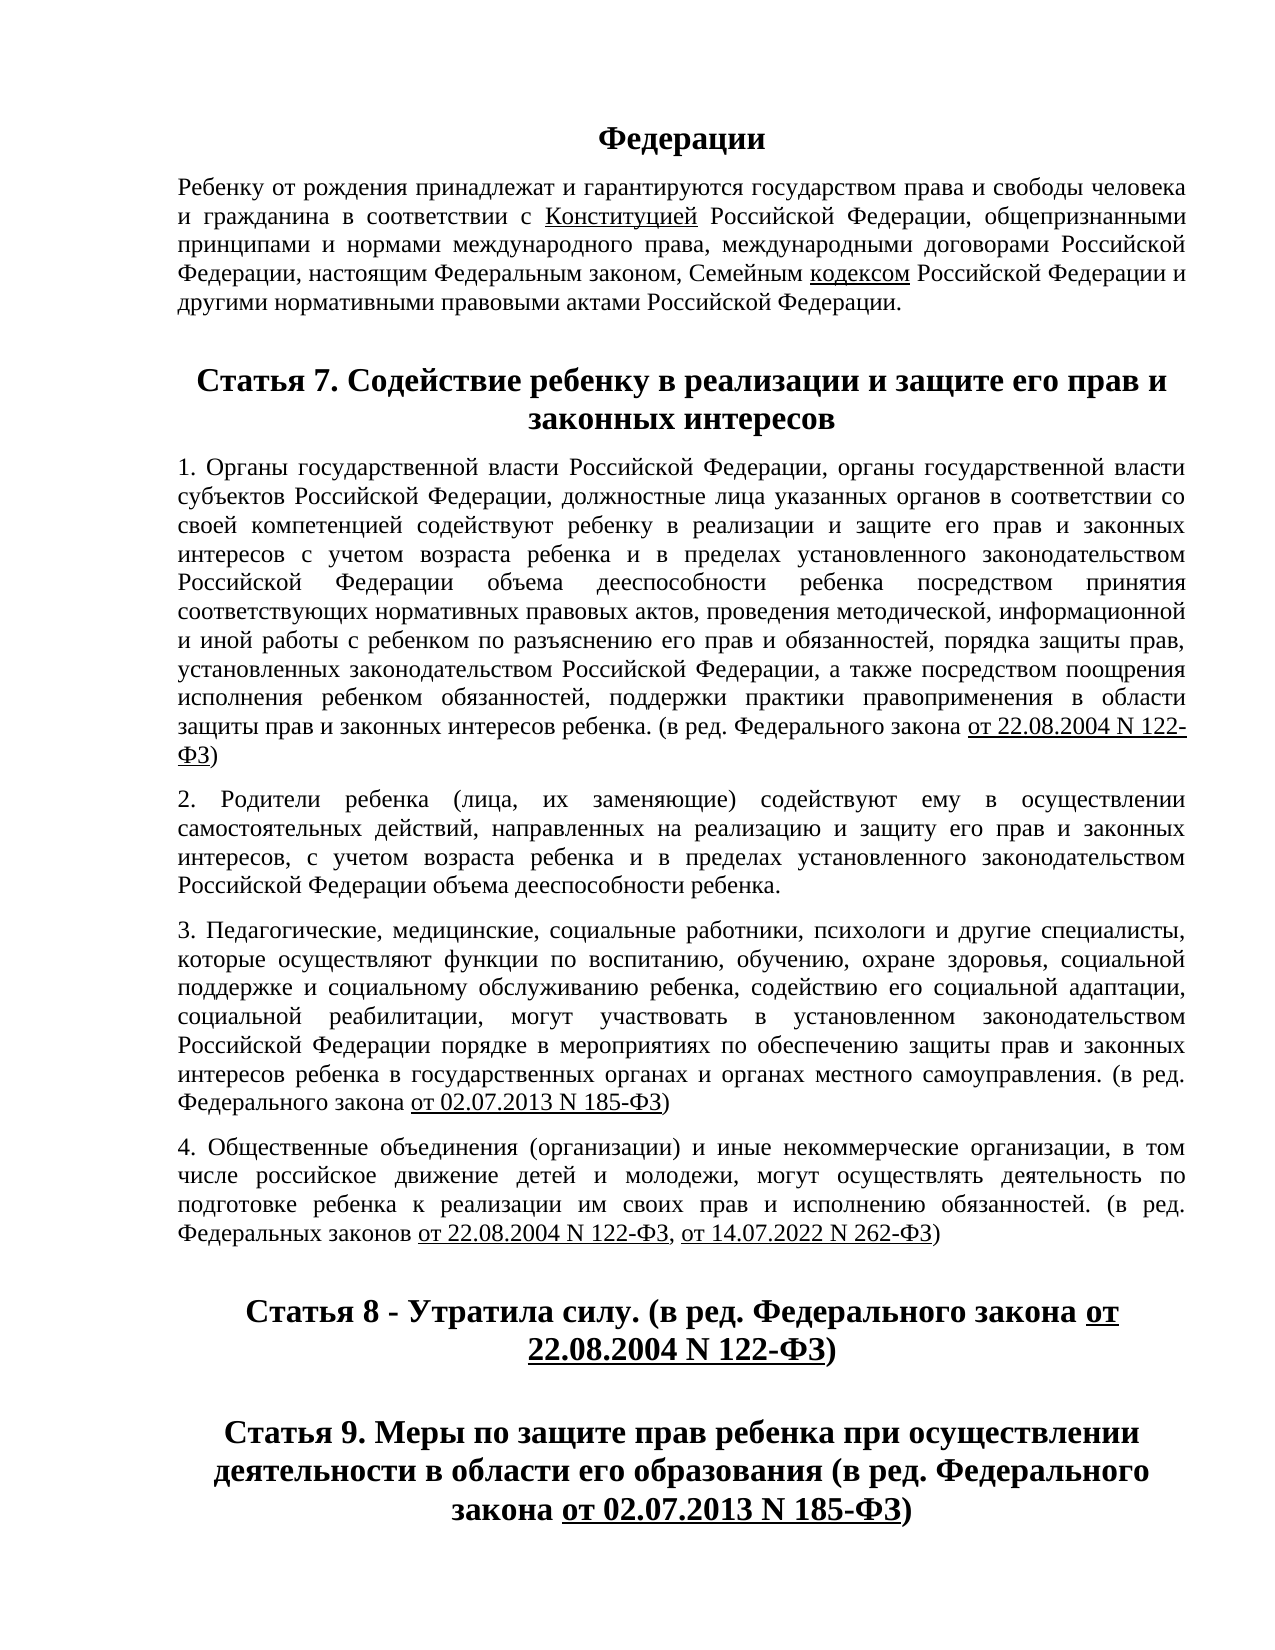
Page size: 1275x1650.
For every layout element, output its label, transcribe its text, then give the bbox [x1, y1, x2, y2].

text Статья 9. Меры по защите прав ребенка при осуществлении деятельности в области его образования (в ред. Федерального закона от 02.07.2013 N 185-ФЗ) [177, 1412, 1186, 1527]
text 3. Педагогические, медицинские, социальные работники, психологи и другие специалисты, которые осуществляют функции по воспитанию, обучению, охране здоровья, социальной поддержке и социальному обслуживанию ребенка, содействию его социальной адаптации, социальной реабилитации, могут участвовать в установленном законодательством Российской Федерации порядке в мероприятиях по обеспечению защиты прав и законных интересов ребенка в государственных органах и органах местного самоуправления. (в ред. Федерального закона от 02.07.2013 N 185-ФЗ) [177, 915, 1186, 1116]
text 4. Общественные объединения (организации) и иные некоммерческие организации, в том числе российское движение детей и молодежи, могут осуществлять деятельность по подготовке ребенка к реализации им своих прав и исполнению обязанностей. (в ред. Федеральных законов от 22.08.2004 N 122-ФЗ, от 14.07.2022 N 262-ФЗ) [177, 1132, 1186, 1247]
text Статья 8 - Утратила силу. (в ред. Федерального закона от 22.08.2004 N 122-ФЗ) [177, 1291, 1186, 1368]
text Ребенку от рождения принадлежат и гарантируются государством права и свободы человека и гражданина в соответствии с Конституцией Российской Федерации, общепризнанными принципами и нормами международного права, международными договорами Российской Федерации, настоящим Федеральным законом, Семейным кодексом Российской Федерации и другими нормативными правовыми актами Российской Федерации. [177, 172, 1186, 316]
text 2. Родители ребенка (лица, их заменяющие) содействуют ему в осуществлении самостоятельных действий, направленных на реализацию и защиту его прав и законных интересов, с учетом возраста ребенка и в пределах установленного законодательством Российской Федерации объема дееспособности ребенка. [177, 784, 1186, 899]
text 1. Органы государственной власти Российской Федерации, органы государственной власти субъектов Российской Федерации, должностные лица указанных органов в соответствии со своей компетенцией содействуют ребенку в реализации и защите его прав и законных интересов с учетом возраста ребенка и в пределах установленного законодательством Российской Федерации объема дееспособности ребенка посредством принятия соответствующих нормативных правовых актов, проведения методической, информационной и иной работы с ребенком по разъяснению его прав и обязанностей, порядка защиты прав, установленных законодательством Российской Федерации, а также посредством поощрения исполнения ребенком обязанностей, поддержки практики правоприменения в области защиты прав и законных интересов ребенка. (в ред. Федерального закона от 22.08.2004 N 122-ФЗ) [177, 452, 1186, 769]
text Статья 7. Содействие ребенку в реализации и защите его прав и законных интересов [177, 360, 1186, 437]
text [177, 118, 1186, 156]
